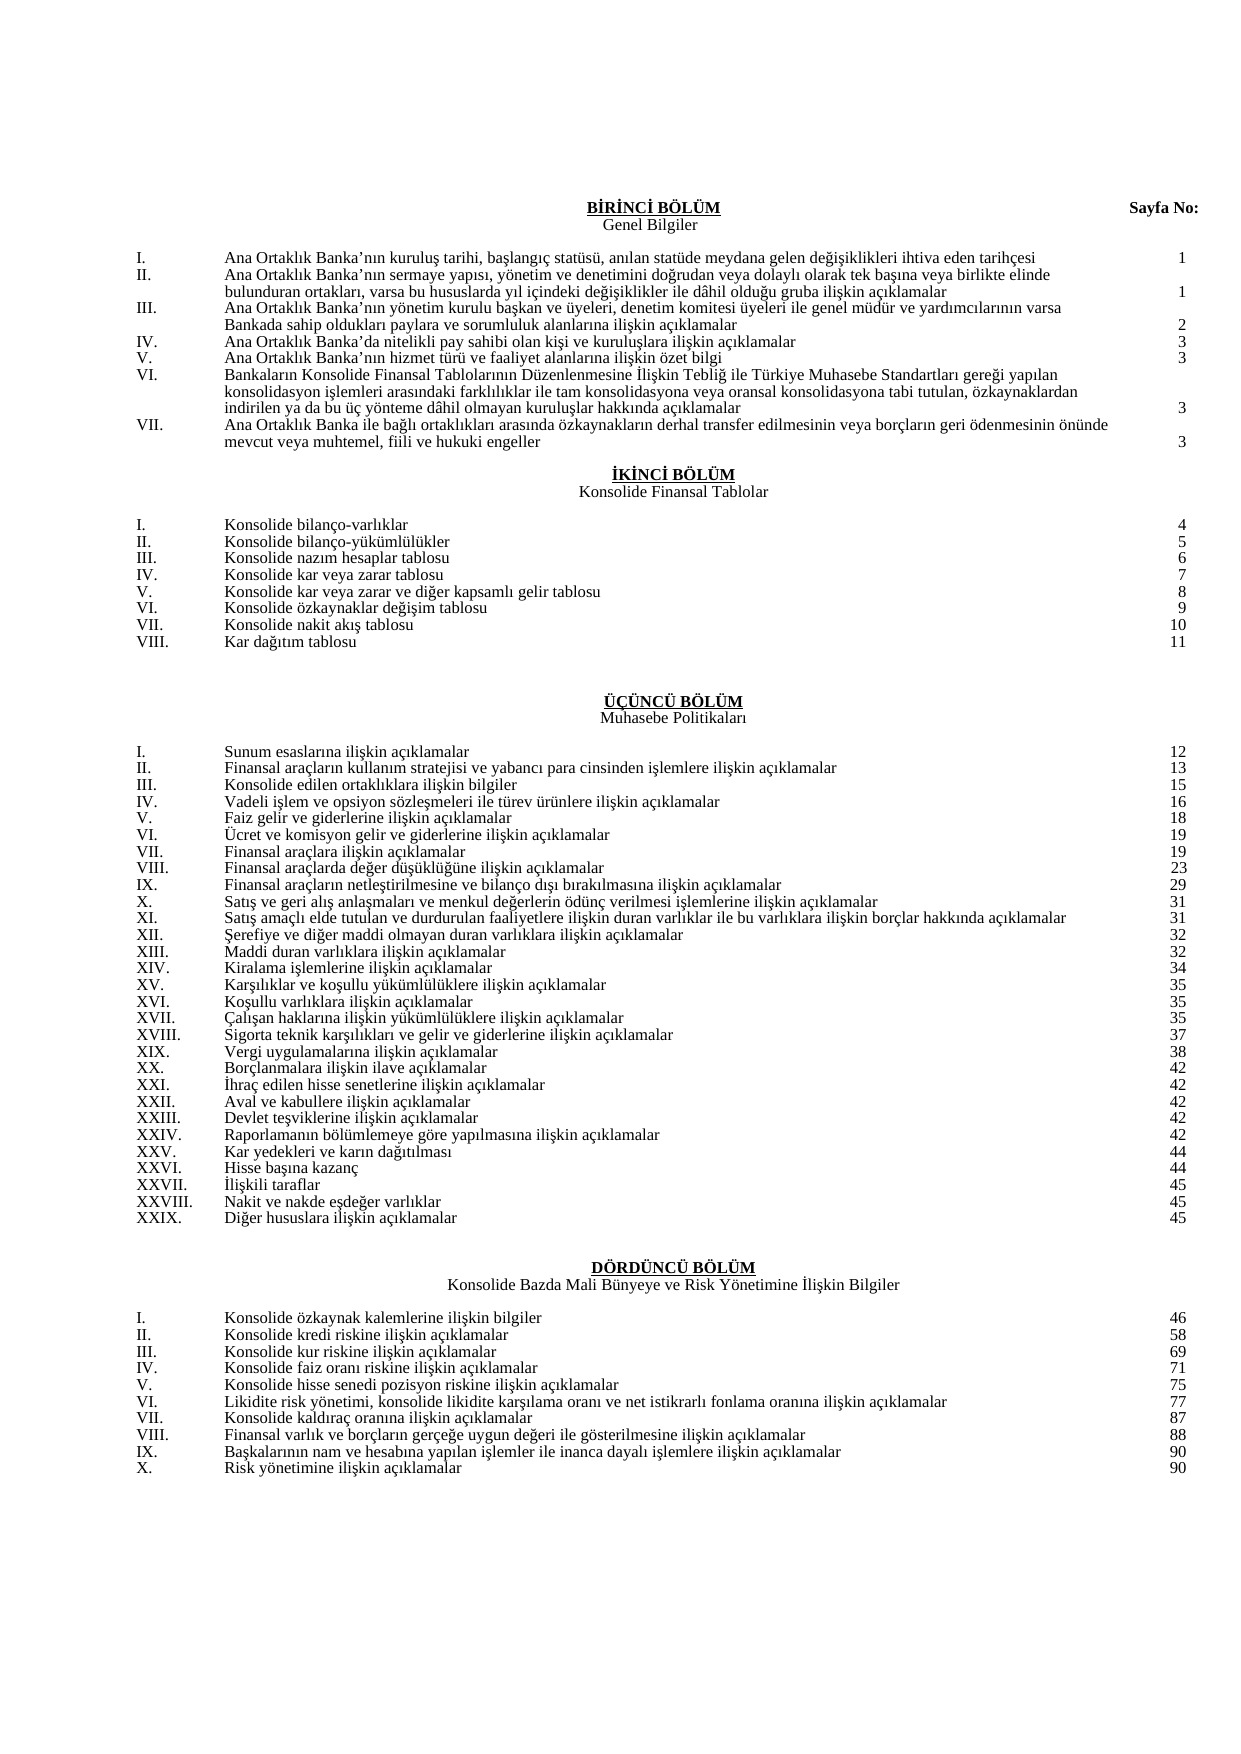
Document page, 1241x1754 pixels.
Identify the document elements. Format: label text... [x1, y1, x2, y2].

text XI. Satış amaçlı elde tutulan ve durdurulan faaliyetlere ilişkin duran varlıklar ile bu varlıklara ilişkin borçlar hakkında açıklamalar 31 [136, 910, 1211, 927]
text XXII. Aval ve kabullere ilişkin açıklamalar 42 [136, 1094, 1211, 1110]
text III. Konsolide nazım hesaplar tablosu 6 [136, 551, 1211, 567]
text XXVI. Hisse başına kazanç 44 [136, 1160, 1211, 1177]
text Bankada sahip oldukları paylara ve sorumluluk alanlarına ilişkin açıklamalar 2 [136, 317, 1211, 334]
text I. Konsolide özkaynak kalemlerine ilişkin bilgiler 46 [136, 1310, 1211, 1327]
text mevcut veya muhtemel, fiili ve hukuki engeller 3 [136, 434, 1211, 451]
text VII. Konsolide kaldıraç oranına ilişkin açıklamalar 87 [136, 1410, 1211, 1427]
text I. Konsolide bilanço-varlıklar 4 [136, 517, 1211, 534]
list Konsolide edilen ortaklıklara ilişkin bilgiler 15 [136, 777, 1211, 794]
text V. Faiz gelir ve giderlerine ilişkin açıklamalar 18 [136, 810, 1211, 827]
list Finansal araçların netleştirilmesine ve bilanço dışı bırakılmasına ilişkin açıklamalar 29 [136, 877, 1211, 894]
text I. Ana Ortaklık Banka’nın kuruluş tarihi, başlangıç statüsü, anılan statüde meydana gelen değişiklikleri ihtiva eden tarihçesi 1 [136, 251, 1218, 267]
text XXI. İhraç edilen hisse senetlerine ilişkin açıklamalar 42 [136, 1077, 1211, 1094]
text XII. Şerefiye ve diğer maddi olmayan duran varlıklara ilişkin açıklamalar 32 [136, 927, 1211, 944]
text VIII. Finansal varlık ve borçların gerçeğe uygun değeri ile gösterilmesine ilişkin açıklamalar 88 [136, 1427, 1211, 1444]
text V. Konsolide kar veya zarar ve diğer kapsamlı gelir tablosu 8 [136, 584, 1211, 601]
text VI. Konsolide özkaynaklar değişim tablosu 9 [136, 601, 1211, 617]
text ÜÇÜNCÜ BÖLÜM [136, 694, 1211, 710]
text XVII. Çalışan haklarına ilişkin yükümlülüklere ilişkin açıklamalar 35 [136, 1010, 1211, 1027]
text BİRİNCİ BÖLÜM Sayfa No: [195, 201, 1211, 217]
text XXIV. Raporlamanın bölümlemeye göre yapılmasına ilişkin açıklamalar 42 [136, 1127, 1211, 1144]
list Sunum esaslarına ilişkin açıklamalar 12 [136, 744, 1211, 760]
text XIV. Kiralama işlemlerine ilişkin açıklamalar 34 [136, 960, 1211, 977]
text Konsolide Bazda Mali Bünyeye ve Risk Yönetimine İlişkin Bilgiler [136, 1277, 1211, 1294]
text II. Konsolide bilanço-yükümlülükler 5 [136, 534, 1211, 551]
list Finansal araçların kullanım stratejisi ve yabancı para cinsinden işlemlere ilişkin açıklamalar 13 [136, 760, 1211, 777]
text VI. Ücret ve komisyon gelir ve giderlerine ilişkin açıklamalar 19 [136, 827, 1211, 844]
text VII. Konsolide nakit akış tablosu 10 [136, 617, 1211, 634]
list Ana Ortaklık Banka’nın sermaye yapısı, yönetim ve denetimini doğrudan veya dolaylı olarak tek başına veya birlikte elinde [136, 267, 1211, 284]
text IX. Başkalarının nam ve hesabına yapılan işlemler ile inanca dayalı işlemlere ilişkin açıklamalar 90 [136, 1444, 1211, 1460]
text IV. Konsolide kar veya zarar tablosu 7 [136, 567, 1211, 584]
text XVIII. Sigorta teknik karşılıkları ve gelir ve giderlerine ilişkin açıklamalar 37 [136, 1027, 1211, 1044]
text X. Satış ve geri alış anlaşmaları ve menkul değerlerin ödünç verilmesi işlemlerine ilişkin açıklamalar 31 [136, 894, 1211, 910]
text VIII. Kar dağıtım tablosu 11 [136, 634, 1211, 651]
text VII. Ana Ortaklık Banka ile bağlı ortaklıkları arasında özkaynakların derhal transfer edilmesinin veya borçların geri ödenmesinin önünde [136, 417, 1211, 434]
text II. Konsolide kredi riskine ilişkin açıklamalar 58 [136, 1327, 1211, 1344]
text VI. Likidite risk yönetimi, konsolide likidite karşılama oranı ve net istikrarlı fonlama oranına ilişkin açıklamalar 77 [136, 1394, 1211, 1410]
text XXVIII. Nakit ve nakde eşdeğer varlıklar 45 [136, 1194, 1211, 1210]
text XIII. Maddi duran varlıklara ilişkin açıklamalar 32 [136, 944, 1211, 960]
text XX. Borçlanmalara ilişkin ilave açıklamalar 42 [136, 1060, 1211, 1077]
text XV. Karşılıklar ve koşullu yükümlülüklere ilişkin açıklamalar 35 [136, 977, 1211, 994]
text bulunduran ortakları, varsa bu hususlarda yıl içindeki değişiklikler ile dâhil olduğu gruba ilişkin açıklamalar 1 [224, 284, 1228, 301]
text III. Konsolide kur riskine ilişkin açıklamalar 69 [136, 1344, 1211, 1360]
text indirilen ya da bu üç yönteme dâhil olmayan kuruluşlar hakkında açıklamalar 3 [136, 401, 1211, 417]
text XXIII. Devlet teşviklerine ilişkin açıklamalar 42 [136, 1110, 1211, 1127]
text IV. Konsolide faiz oranı riskine ilişkin açıklamalar 71 [136, 1360, 1211, 1377]
list Ana Ortaklık Banka’da nitelikli pay sahibi olan kişi ve kuruluşlara ilişkin açıklamalar 3 [136, 334, 1211, 351]
text XVI. Koşullu varlıklara ilişkin açıklamalar 35 [136, 994, 1211, 1010]
text İKİNCİ BÖLÜM [136, 467, 1211, 484]
list Risk yönetimine ilişkin açıklamalar 90 [136, 1460, 1211, 1477]
text Muhasebe Politikaları [136, 710, 1211, 727]
list Ana Ortaklık Banka’nın yönetim kurulu başkan ve üyeleri, denetim komitesi üyeleri ile genel müdür ve yardımcılarının varsa [136, 301, 1211, 317]
list Finansal araçlarda değer düşüklüğüne ilişkin açıklamalar 23 [136, 860, 1211, 877]
text XXV. Kar yedekleri ve karın dağıtılması 44 [136, 1144, 1211, 1160]
text XIX. Vergi uygulamalarına ilişkin açıklamalar 38 [136, 1044, 1211, 1060]
text V. Konsolide hisse senedi pozisyon riskine ilişkin açıklamalar 75 [136, 1377, 1211, 1394]
text Genel Bilgiler [136, 217, 1211, 234]
text V. Ana Ortaklık Banka’nın hizmet türü ve faaliyet alanlarına ilişkin özet bilgi 3 [136, 351, 1211, 367]
text Konsolide Finansal Tablolar [136, 484, 1211, 501]
text XXVII. İlişkili taraflar 45 [136, 1177, 1211, 1194]
text IV. Vadeli işlem ve opsiyon sözleşmeleri ile türev ürünlere ilişkin açıklamalar 16 [136, 794, 1211, 810]
text XXIX. Diğer hususlara ilişkin açıklamalar 45 [136, 1210, 1211, 1227]
list Finansal araçlara ilişkin açıklamalar 19 [136, 844, 1211, 860]
text DÖRDÜNCÜ BÖLÜM [136, 1260, 1211, 1277]
text VI. Bankaların Konsolide Finansal Tablolarının Düzenlenmesine İlişkin Tebliğ ile Türkiye Muhasebe Standartları gereği yapılan [136, 367, 1211, 384]
text konsolidasyon işlemleri arasındaki farklılıklar ile tam konsolidasyona veya oransal konsolidasyona tabi tutulan, özkaynaklardan [136, 384, 1211, 401]
